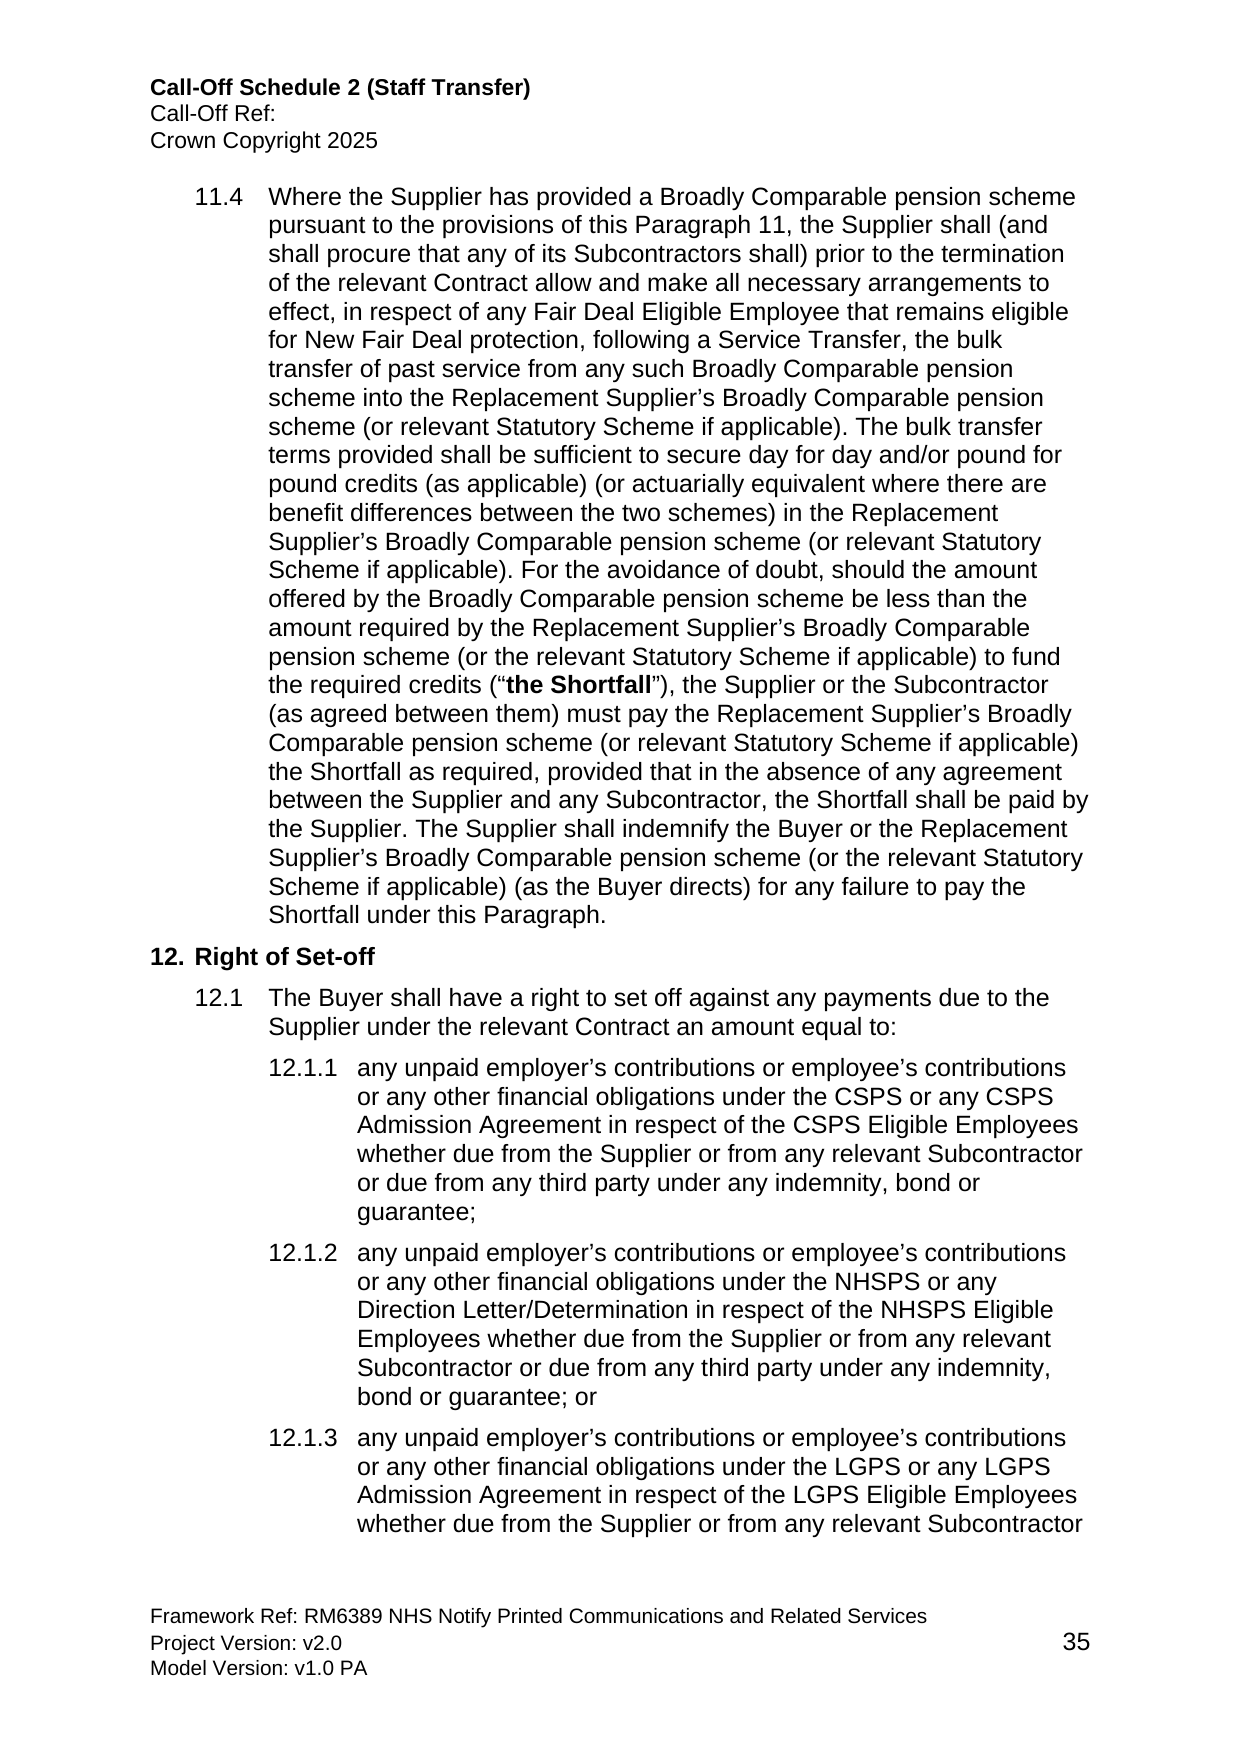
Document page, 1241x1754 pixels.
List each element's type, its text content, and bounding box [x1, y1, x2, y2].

list any unpaid employer’s contributions or employee’s contributions or any other financial obligations under the NHSPS or any Direction Letter/Determination in respect of the NHSPS Eligible Employees whether due from the Supplier or from any relevant Subcontractor or due from any third party under any indemnity, bond or guarantee; or [268, 1238, 1090, 1410]
list any unpaid employer’s contributions or employee’s contributions or any other financial obligations under the CSPS or any CSPS Admission Agreement in respect of the CSPS Eligible Employees whether due from the Supplier or from any relevant Subcontractor or due from any third party under any indemnity, bond or guarantee; [268, 1053, 1090, 1225]
list Right of Set-off [150, 942, 1090, 970]
list Where the Supplier has provided a Broadly Comparable pension scheme pursuant to the provisions of this Paragraph 11, the Supplier shall (and shall procure that any of its Subcontractors shall) prior to the termination of the relevant Contract allow and make all necessary arrangements to effect, in respect of any Fair Deal Eligible Employee that remains eligible for New Fair Deal protection, following a Service Transfer, the bulk transfer of past service from any such Broadly Comparable pension scheme into the Replacement Supplier’s Broadly Comparable pension scheme (or relevant Statutory Scheme if applicable). The bulk transfer terms provided shall be sufficient to secure day for day and/or pound for pound credits (as applicable) (or actuarially equivalent where there are benefit differences between the two schemes) in the Replacement Supplier’s Broadly Comparable pension scheme (or relevant Statutory Scheme if applicable). For the avoidance of doubt, should the amount offered by the Broadly Comparable pension scheme be less than the amount required by the Replacement Supplier’s Broadly Comparable pension scheme (or the relevant Statutory Scheme if applicable) to fund the required credits (“the Shortfall”), the Supplier or the Subcontractor (as agreed between them) must pay the Replacement Supplier’s Broadly Comparable pension scheme (or relevant Statutory Scheme if applicable) the Shortfall as required, provided that in the absence of any agreement between the Supplier and any Subcontractor, the Shortfall shall be paid by the Supplier. The Supplier shall indemnify the Buyer or the Replacement Supplier’s Broadly Comparable pension scheme (or the relevant Statutory Scheme if applicable) (as the Buyer directs) for any failure to pay the Shortfall under this Paragraph. [194, 182, 1090, 929]
list The Buyer shall have a right to set off against any payments due to the Supplier under the relevant Contract an amount equal to: [194, 983, 1090, 1040]
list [268, 1423, 1090, 1538]
